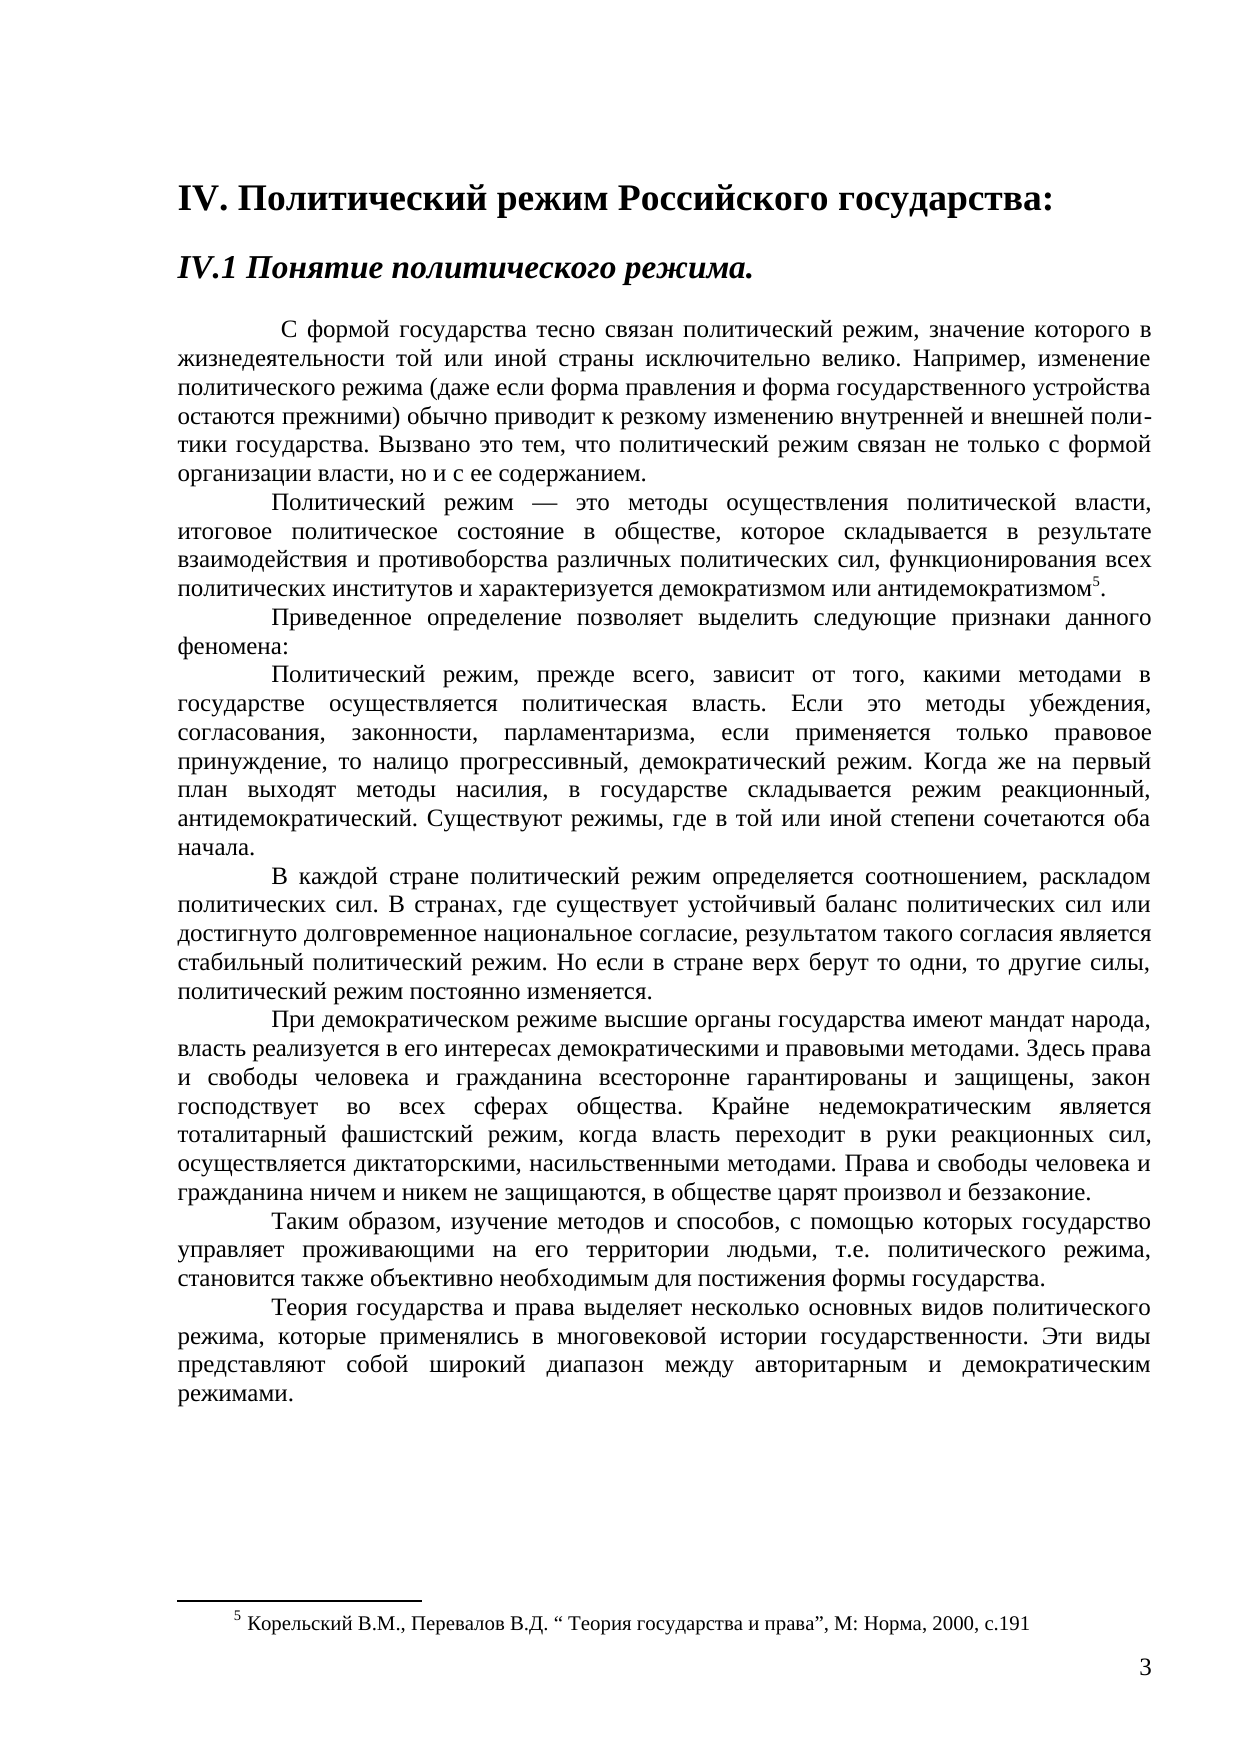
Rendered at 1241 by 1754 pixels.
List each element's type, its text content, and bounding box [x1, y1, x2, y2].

text При демократическом режиме высшие органы государства имеют мандат народа, власть реализуется в его интересах демократическими и правовыми методами. Здесь права и свободы человека и гражданина всесторонне гарантированы и защищены, закон господствует во всех сферах общества. Крайне недемократическим является тоталитарный фашистский режим, когда власть переходит в руки реакционных сил, осуществляется диктаторскими, насильственными методами. Права и свободы человека и гражданина ничем и никем не защищаются, в обществе царят произвол и беззаконие. [177, 1004, 1152, 1206]
text В каждой стране политический режим определяется соотношением, раскладом политических сил. В странах, где существует устойчивый баланс политических сил или достигнуто долговременное национальное согласие, результатом такого согласия является стабильный политический режим. Но если в стране верх берут то одни, то другие силы, политический режим постоянно изменяется. [177, 861, 1152, 1004]
text Политический режим — это методы осуществления политической власти, итоговое политическое состояние в обществе, которое складывается в результате взаимодействия и противоборства различных политических сил, функционирования всех политических институтов и характеризуется демократизмом или антидемократизмом. [177, 487, 1152, 602]
text Политический режим, прежде всего, зависит от того, какими методами в государстве осуществляется политическая власть. Если это методы убеждения, согласования, законности, парламентаризма, если применяется только правовое принуждение, то налицо прогрессивный, демократический режим. Когда же на первый план выходят методы насилия, в государстве складывается режим реакционный, антидемократический. Существуют режимы, где в той или иной степени сочетаются оба начала. [177, 659, 1152, 861]
text Приведенное определение позволяет выделить следующие признаки данного феномена: [177, 602, 1152, 659]
text Таким образом, изучение методов и способов, с помощью которых государство управляет проживающими на его территории людьми, т.е. политического режима, становится также объективно необходимым для постижения формы государства. [177, 1206, 1152, 1292]
text Теория государства и права выделяет несколько основных видов политического режима, которые применялись в многовековой истории государственности. Эти виды представляют собой широкий диапазон между авторитарным и демократическим режимами. [177, 1292, 1152, 1407]
text IV.1 Понятие политического режима. [177, 247, 1152, 286]
text С формой государства тесно связан политический режим, значение которого в жизнедеятельности той или иной страны исключительно велико. Например, изменение политического режима (даже если форма правления и форма государственного устройства остаются прежними) обычно приводит к резкому изменению внутренней и внешней политики государства. Вызвано это тем, что политический режим связан не только с формой организации власти, но и с ее содержанием. [177, 314, 1152, 487]
text IV. Политический режим Российского государства: [177, 176, 1152, 219]
